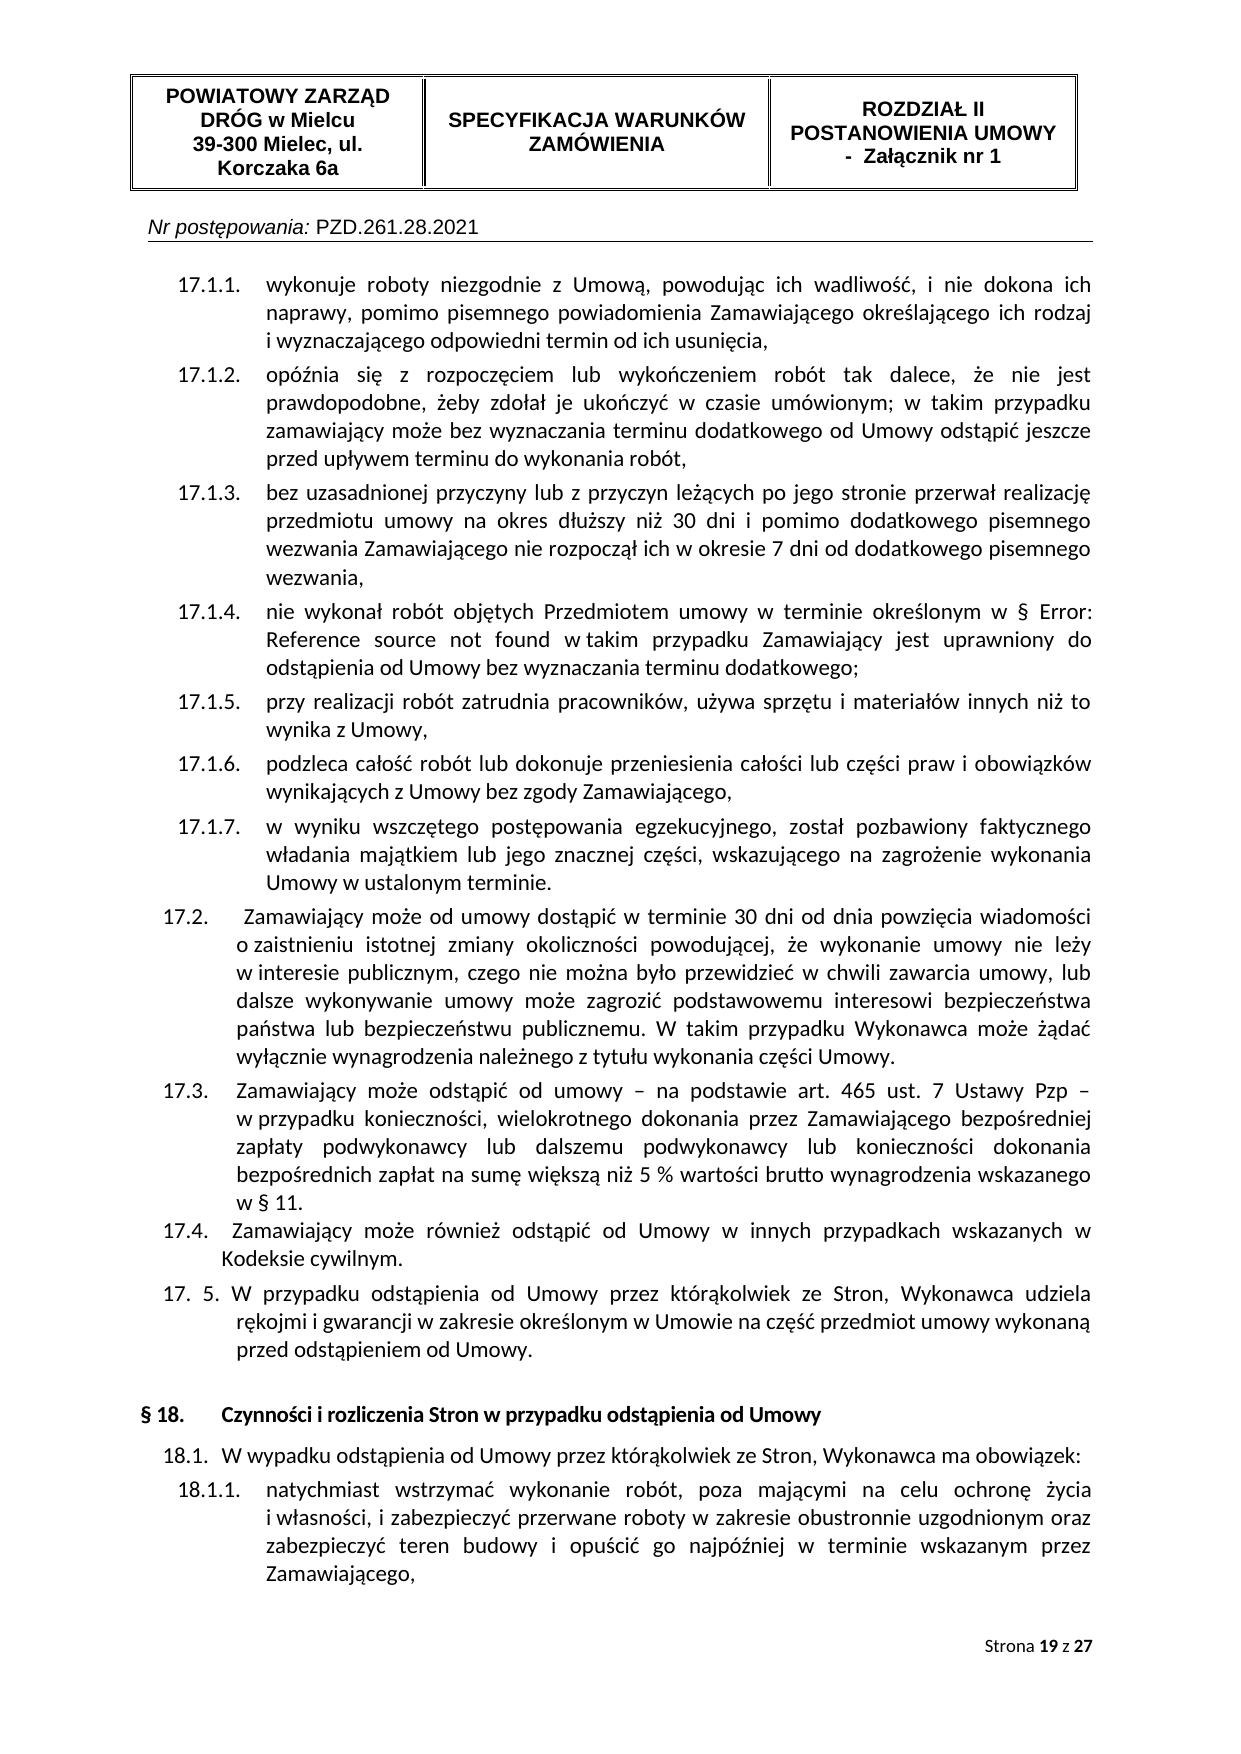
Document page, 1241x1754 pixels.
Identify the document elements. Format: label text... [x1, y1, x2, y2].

subtitle podzleca całość robót lub dokonuje przeniesienia całości lub części praw i obowiązków wynikających z Umowy bez zgody Zamawiającego, [177, 749, 1093, 806]
text 17.3. Zamawiający może odstąpić od umowy – na podstawie art. 465 ust. 7 Ustawy Pzp – w przypadku konieczności, wielokrotnego dokonania przez Zamawiającego bezpośredniej zapłaty podwykonawcy lub dalszemu podwykonawcy lub konieczności dokonania bezpośrednich zapłat na sumę większą niż 5 % wartości brutto wynagrodzenia wskazanego w § 11. [162, 1076, 1093, 1217]
subtitle wykonuje roboty niezgodnie z Umową, powodując ich wadliwość, i nie dokona ich naprawy, pomimo pisemnego powiadomienia Zamawiającego określającego ich rodzaj i wyznaczającego odpowiedni termin od ich usunięcia, [177, 270, 1093, 354]
subtitle przy realizacji robót zatrudnia pracowników, używa sprzętu i materiałów innych niż to wynika z Umowy, [177, 687, 1093, 743]
text 17.4. Zamawiający może również odstąpić od Umowy w innych przypadkach wskazanych w Kodeksie cywilnym. [162, 1217, 1093, 1273]
subtitle 17. 5. W przypadku odstąpienia od Umowy przez którąkolwiek ze Stron, Wykonawca udziela rękojmi i gwarancji w zakresie określonym w Umowie na część przedmiot umowy wykonaną przed odstąpieniem od Umowy. [162, 1279, 1093, 1363]
subtitle opóźnia się z rozpoczęciem lub wykończeniem robót tak dalece, że nie jest prawdopodobne, żeby zdołał je ukończyć w czasie umówionym; w takim przypadku zamawiający może bez wyznaczania terminu dodatkowego od Umowy odstąpić jeszcze przed upływem terminu do wykonania robót, [177, 360, 1093, 472]
subtitle Czynności i rozliczenia Stron w przypadku odstąpienia od Umowy [162, 1400, 1093, 1428]
subtitle w wyniku wszczętego postępowania egzekucyjnego, został pozbawiony faktycznego władania majątkiem lub jego znacznej części, wskazującego na zagrożenie wykonania Umowy w ustalonym terminie. [177, 812, 1093, 896]
subtitle natychmiast wstrzymać wykonanie robót, poza mającymi na celu ochronę życia i własności, i zabezpieczyć przerwane roboty w zakresie obustronnie uzgodnionym oraz zabezpieczyć teren budowy i opuścić go najpóźniej w terminie wskazanym przez Zamawiającego, [177, 1475, 1093, 1587]
subtitle Zamawiający może od umowy dostąpić w terminie 30 dni od dnia powzięcia wiadomości o zaistnieniu istotnej zmiany okoliczności powodującej, że wykonanie umowy nie leży w interesie publicznym, czego nie można było przewidzieć w chwili zawarcia umowy, lub dalsze wykonywanie umowy może zagrozić podstawowemu interesowi bezpieczeństwa państwa lub bezpieczeństwu publicznemu. W takim przypadku Wykonawca może żądać wyłącznie wynagrodzenia należnego z tytułu wykonania części Umowy. [162, 902, 1093, 1070]
subtitle bez uzasadnionej przyczyny lub z przyczyn leżących po jego stronie przerwał realizację przedmiotu umowy na okres dłuższy niż 30 dni i pomimo dodatkowego pisemnego wezwania Zamawiającego nie rozpoczął ich w okresie 7 dni od dodatkowego pisemnego wezwania, [177, 478, 1093, 591]
subtitle W wypadku odstąpienia od Umowy przez którąkolwiek ze Stron, Wykonawca ma obowiązek: [162, 1441, 1093, 1469]
